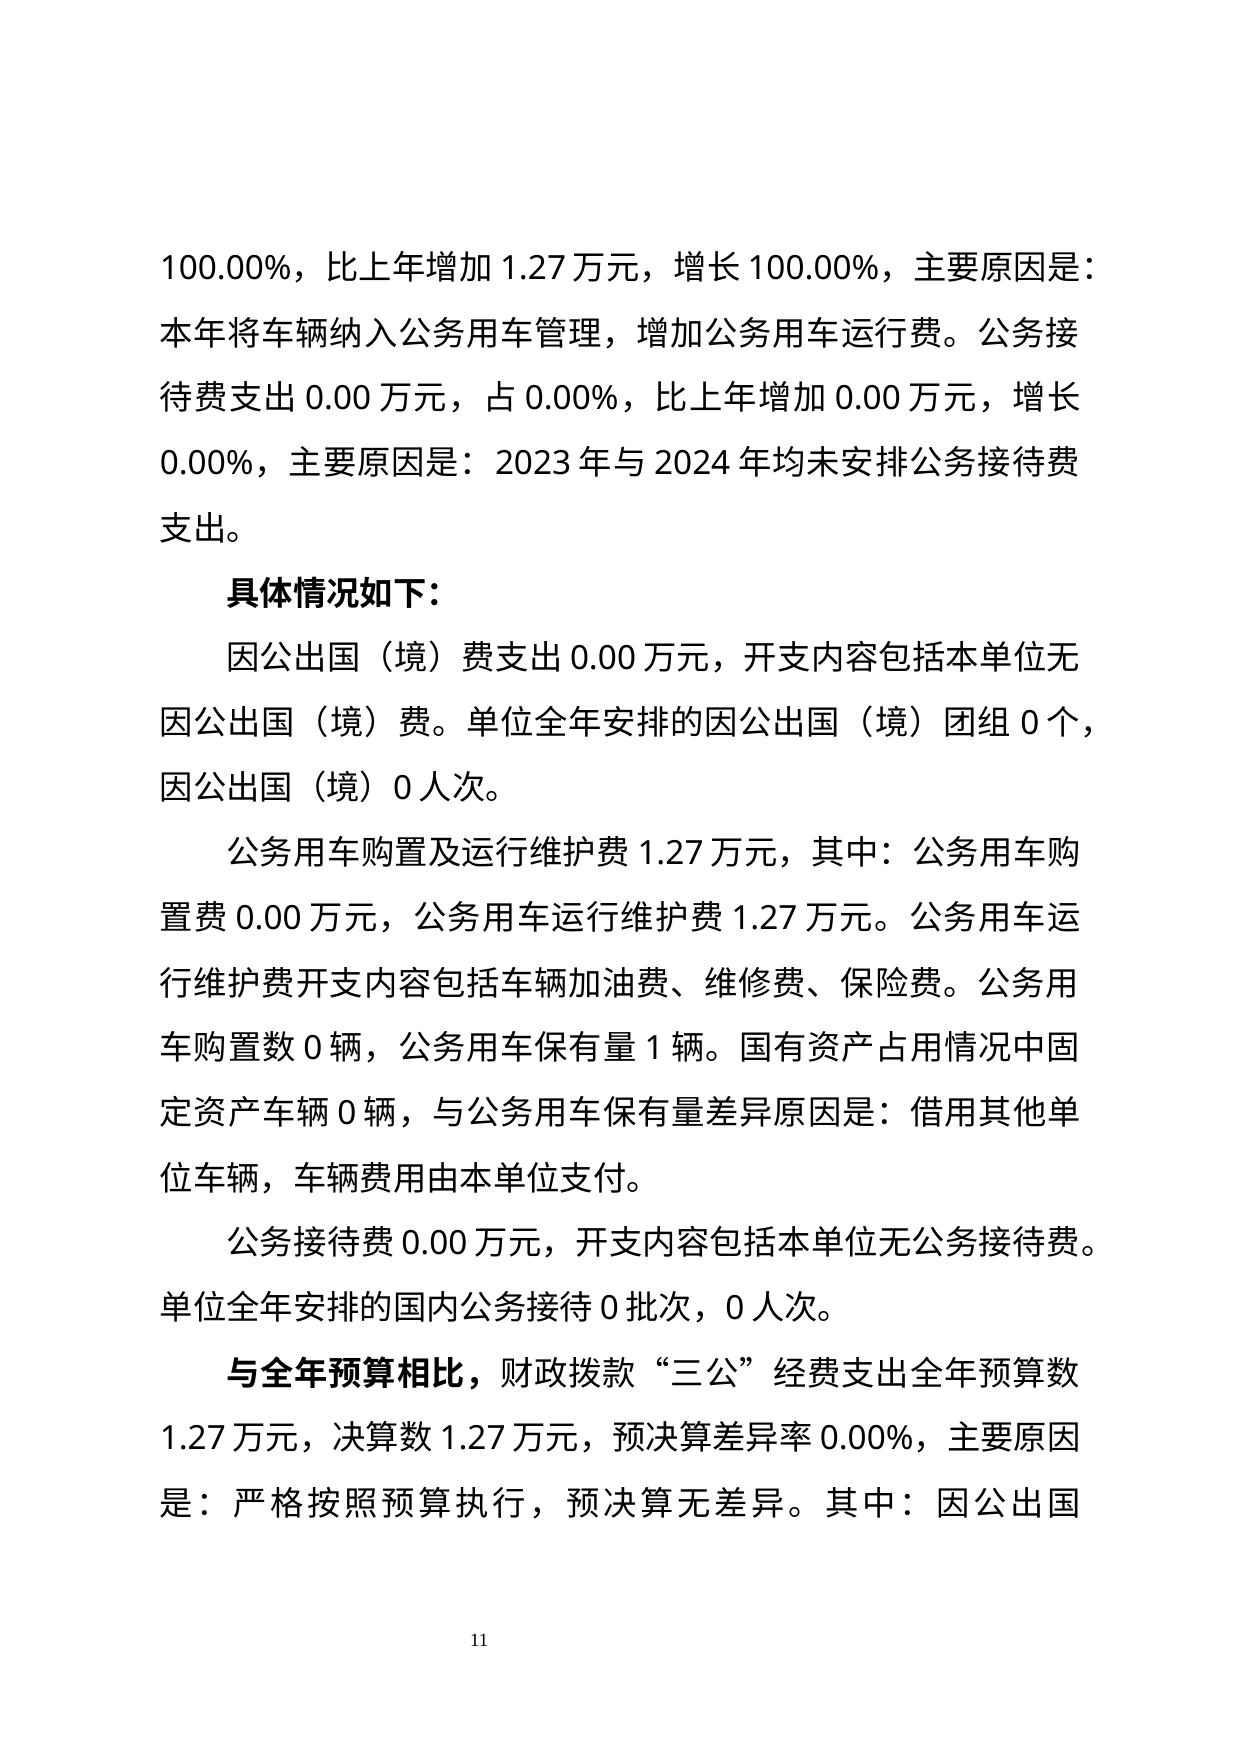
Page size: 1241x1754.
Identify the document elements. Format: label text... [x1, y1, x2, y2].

text 具体情况如下： [159, 558, 1081, 623]
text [159, 1338, 1081, 1533]
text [159, 233, 1081, 558]
text 公务用车购置及运行维护费1.27万元，其中：公务用车购置费0.00万元，公务用车运行维护费1.27万元。公务用车运行维护费开支内容包括车辆加油费、维修费、保险费。公务用车购置数0辆，公务用车保有量1辆。国有资产占用情况中固定资产车辆0辆，与公务用车保有量差异原因是：借用其他单位车辆，车辆费用由本单位支付。 [159, 818, 1081, 1208]
text 公务接待费0.00万元，开支内容包括本单位无公务接待费。单位全年安排的国内公务接待0批次，0人次。 [159, 1208, 1081, 1338]
text 因公出国（境）费支出0.00万元，开支内容包括本单位无因公出国（境）费。单位全年安排的因公出国（境）团组0个，因公出国（境）0人次。 [159, 623, 1081, 818]
